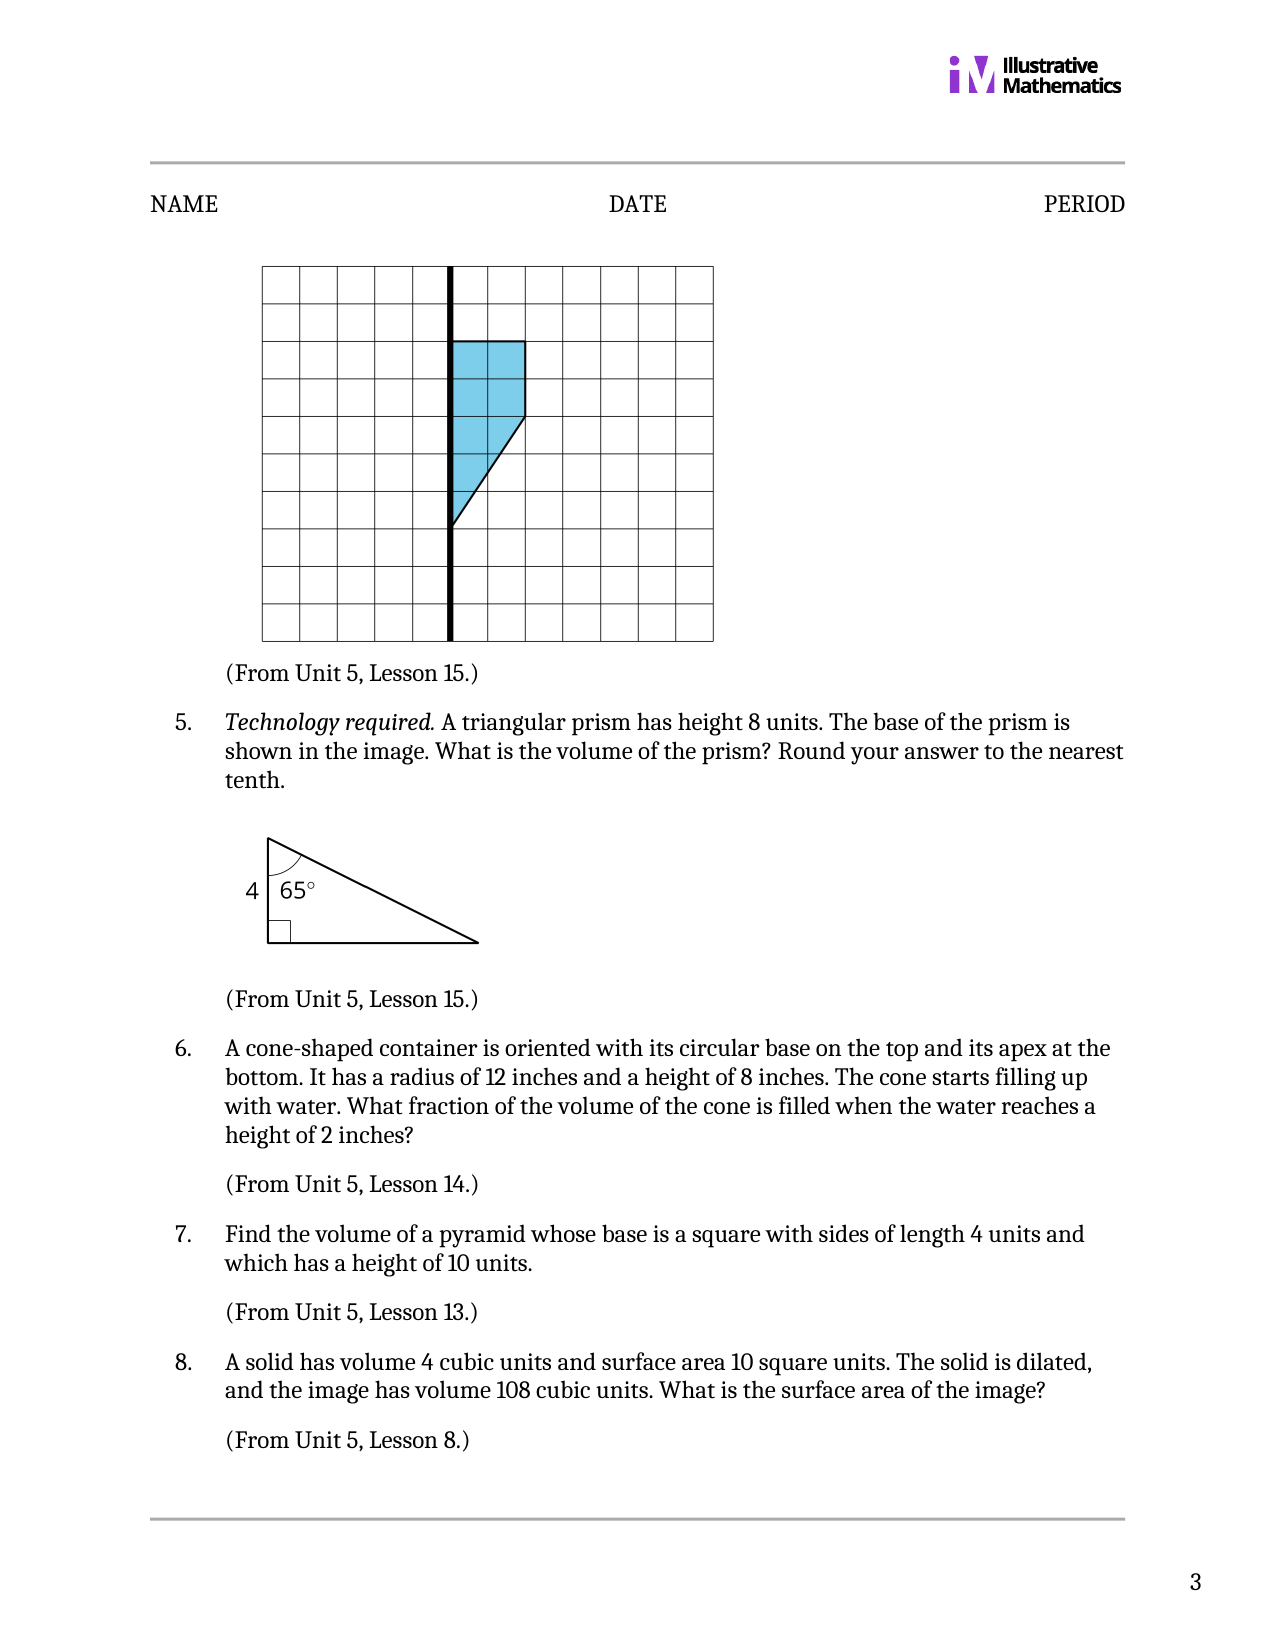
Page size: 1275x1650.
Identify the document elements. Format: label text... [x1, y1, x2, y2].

list (From Unit 5, Lesson 8.) [175, 1426, 1125, 1455]
list Technology required. A triangular prism has height 8 units. The base of the prism is shown in the image. What is the volume of the prism? Round your answer to the nearest tenth. [175, 708, 1125, 794]
list (From Unit 5, Lesson 13.) [175, 1298, 1125, 1327]
list A solid has volume 4 cubic units and surface area 10 square units. The solid is dilated, and the image has volume 108 cubic units. What is the surface area of the image? [175, 1348, 1125, 1405]
list Find the volume of a pyramid whose base is a square with sides of length 4 units and which has a height of 10 units. [175, 1220, 1125, 1277]
picture [243, 247, 732, 649]
picture [243, 815, 488, 975]
list (From Unit 5, Lesson 14.) [175, 1170, 1125, 1199]
list (From Unit 5, Lesson 15.) [175, 985, 1125, 1013]
picture [949, 55, 1121, 93]
list (From Unit 5, Lesson 15.) [175, 659, 1125, 687]
list A cone-shaped container is oriented with its circular base on the top and its apex at the bottom. It has a radius of 12 inches and a height of 8 inches. The cone starts filling up with water. What fraction of the volume of the cone is filled when the water reaches a height of 2 inches? [175, 1034, 1125, 1149]
